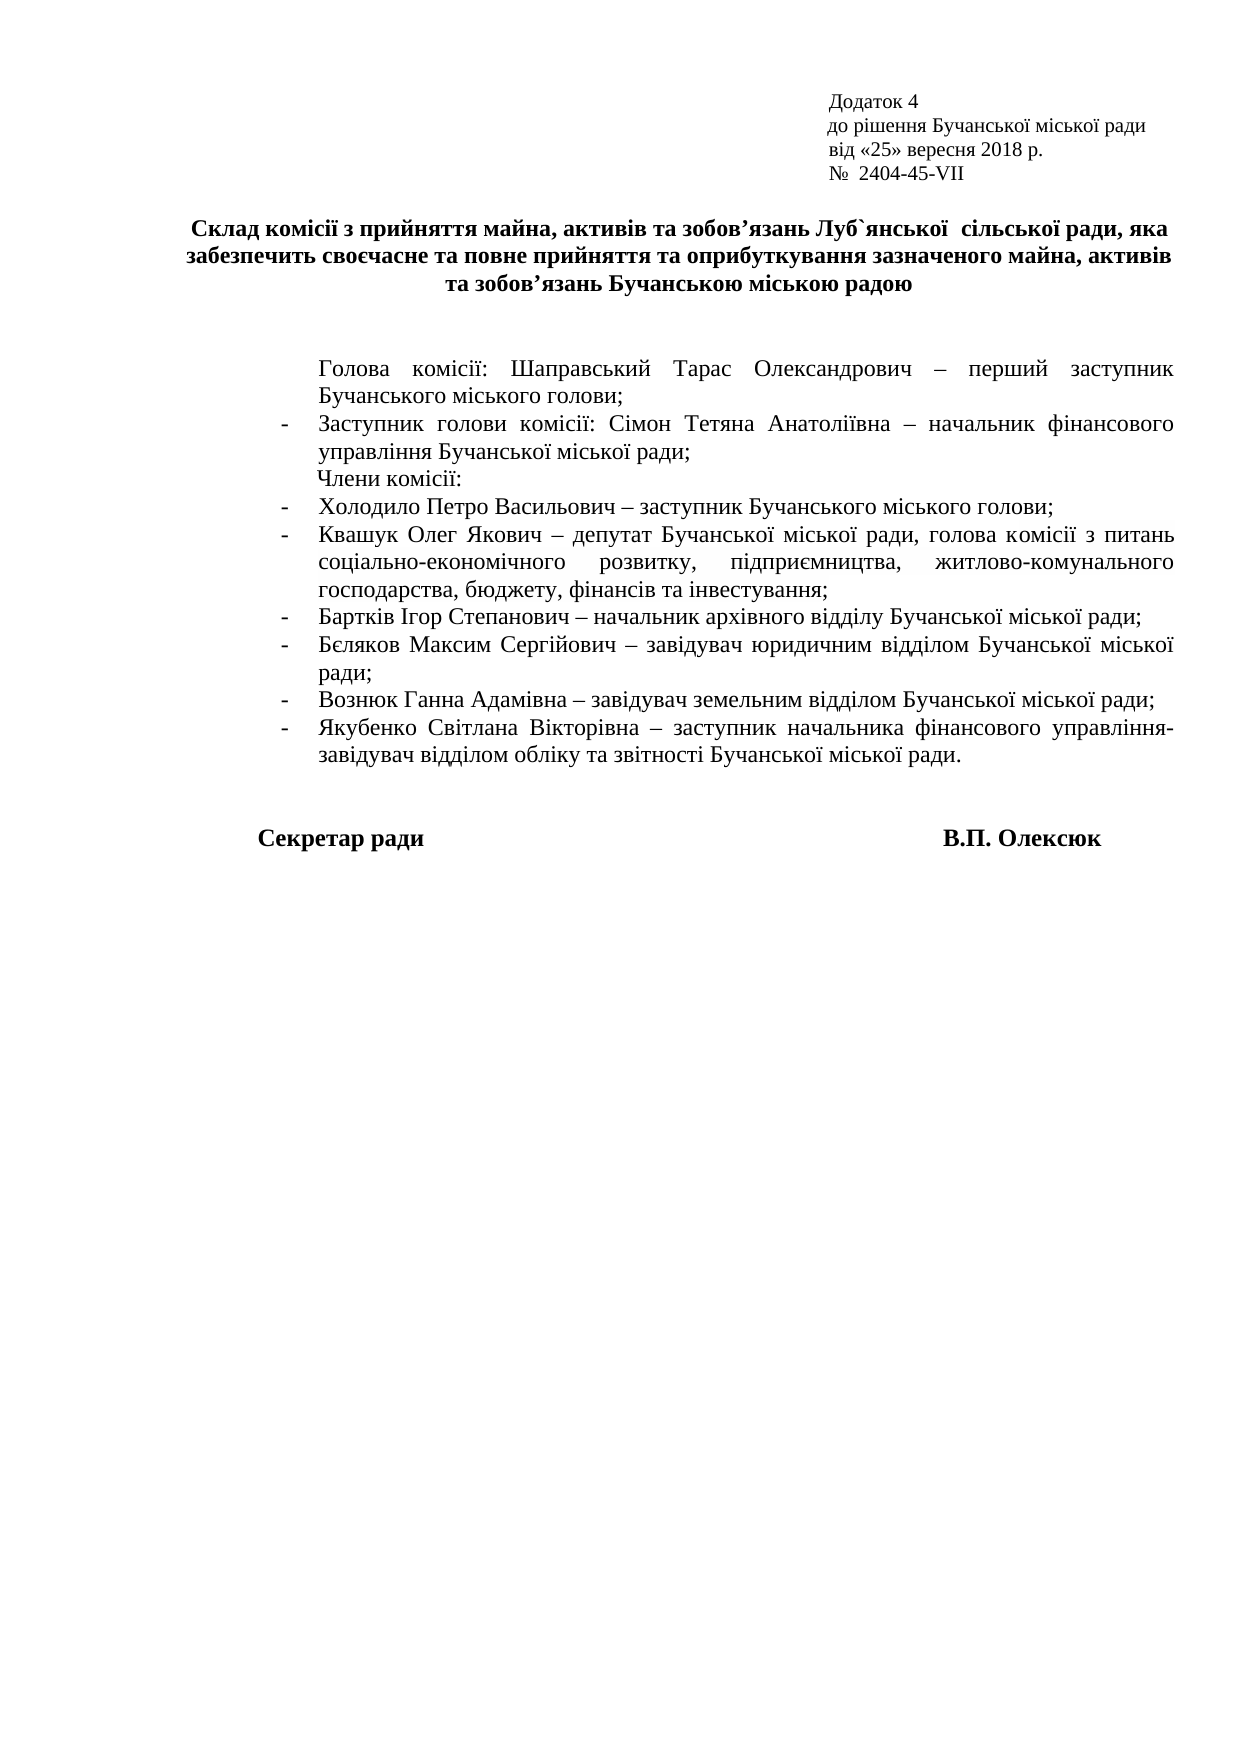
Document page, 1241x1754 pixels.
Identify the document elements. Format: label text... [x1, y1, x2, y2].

text Склад комісії з прийняття майна, активів та зобов’язань Луб`янської сільської ради, яка забезпечить своєчасне та повне прийняття та оприбуткування зазначеного майна, активів та зобов’язань Бучанською міською радою [177, 214, 1181, 296]
list Бєляков Максим Сергійович – завідувач юридичним відділом Бучанської міської ради; [281, 630, 1175, 685]
list Холодило Петро Васильович – заступник Бучанського міського голови; [281, 492, 1175, 519]
text Додаток 4 [709, 89, 1181, 113]
text від «25» вересня 2018 р. [709, 137, 1181, 161]
list Заступник голови комісії: Сімон Тетяна Анатоліївна – начальник фінансового управління Бучанської міської ради; [281, 409, 1175, 464]
text Секретар ради В.П. Олексюк [177, 823, 1181, 852]
text № 2404-45-VII [709, 161, 1181, 185]
list Квашук Олег Якович – депутат Бучанської міської ради, голова комісії з питань соціально-економічного розвитку, підприємництва, житлово-комунального господарства, бюджету, фінансів та інвестування; [281, 519, 1175, 602]
text до рішення Бучанської міської ради [709, 113, 1181, 137]
text Члени комісії: [281, 464, 1175, 492]
list Якубенко Світлана Вікторівна – заступник начальника фінансового управління-завідувач відділом обліку та звітності Бучанської міської ради. [281, 713, 1175, 768]
list Бартків Ігор Степанович – начальник архівного відділу Бучанської міської ради; [281, 602, 1175, 630]
text Голова комісії: Шаправський Тарас Олександрович – перший заступник Бучанського міського голови; [318, 354, 1175, 409]
list Вознюк Ганна Адамівна – завідувач земельним відділом Бучанської міської ради; [281, 685, 1175, 713]
